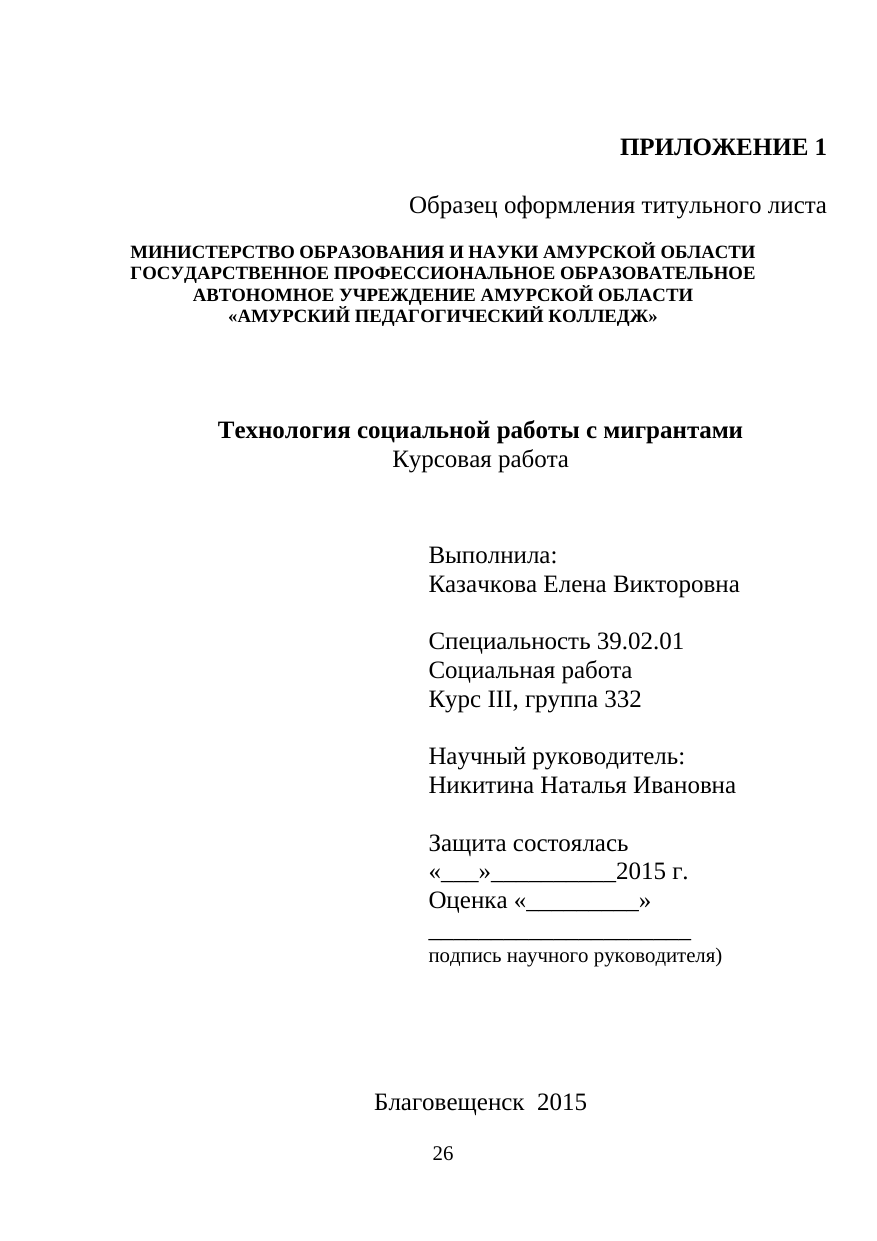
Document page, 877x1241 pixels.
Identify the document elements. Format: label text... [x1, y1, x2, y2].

subtitle ПРИЛОЖЕНИЕ 1 [59, 132, 827, 161]
text Благовещенск 2015 [59, 1087, 827, 1115]
table_cell Казачкова Елена Викторовна [327, 569, 827, 626]
text ГОСУДАРСТВЕННОЕ ПРОФЕССИОНАЛЬНОЕ ОБРАЗОВАТЕЛЬНОЕ АВТОНОМНОЕ УЧРЕЖДЕНИЕ АМУРСКОЙ ОБЛАСТИ [59, 262, 827, 305]
text МИНИСТЕРСТВО ОБРАЗОВАНИЯ И НАУКИ АМУРСКОЙ ОБЛАСТИ [59, 241, 827, 262]
table_header Выполнила: [327, 540, 827, 569]
table_cell Никитина Наталья Ивановна Защита состоялась «___»__________2015 г. Оценка «_________» _____________________ подпись научного руководителя) [327, 770, 827, 967]
table_cell Научный руководитель: [327, 741, 827, 770]
table_cell Курс III, группа 332 [327, 684, 827, 741]
text «АМУРСКИЙ ПЕДАГОГИЧЕСКИЙ КОЛЛЕДЖ» [59, 305, 827, 327]
text Курсовая работа [59, 444, 827, 473]
table_cell Социальная работа [327, 655, 827, 684]
table_cell Специальность 39.02.01 [327, 626, 827, 655]
text Технология социальной работы с мигрантами [59, 416, 827, 444]
text Образец оформления титульного листа [59, 190, 827, 219]
